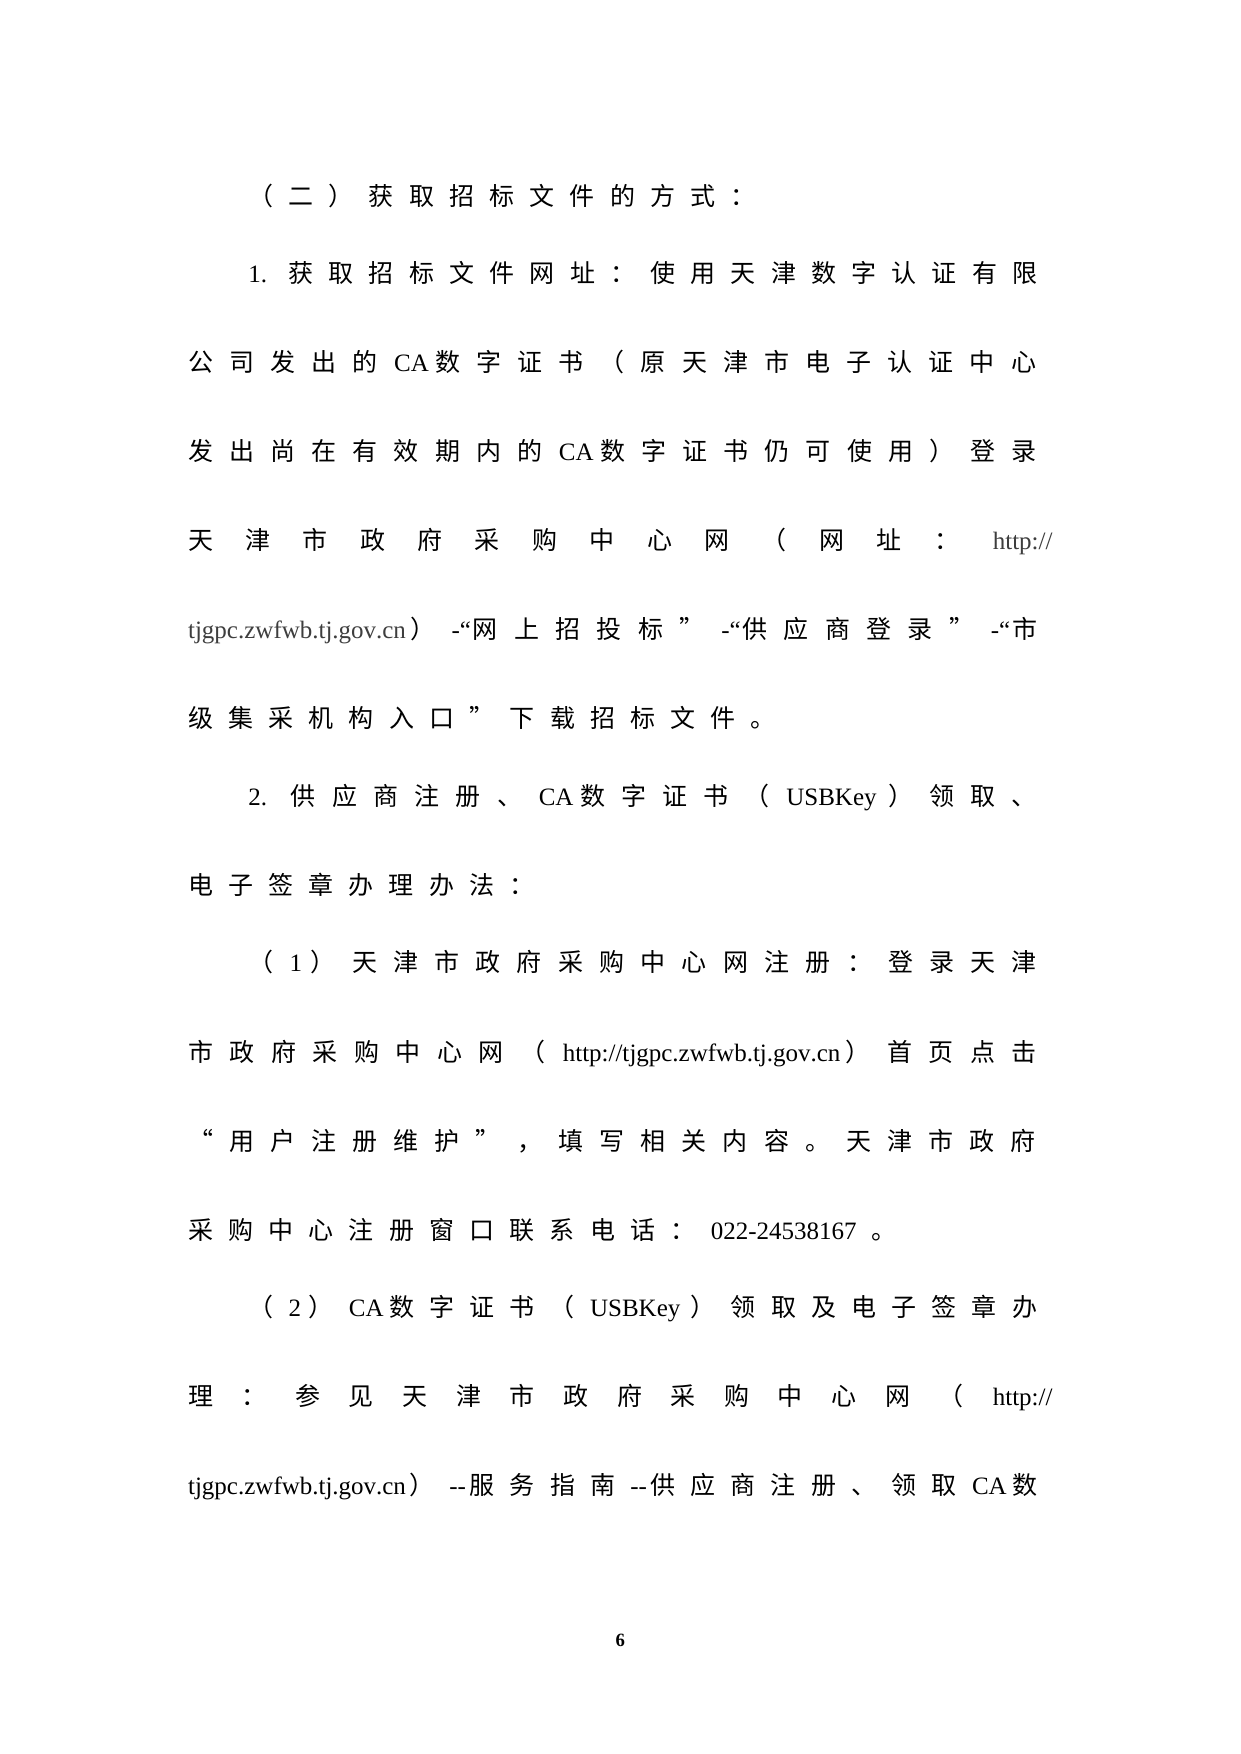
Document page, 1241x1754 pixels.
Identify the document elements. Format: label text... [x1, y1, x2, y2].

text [188, 1276, 1052, 1513]
text 1. 获取招标文件网址：使用天津数字认证有限公司发出的CA数字证书（原天津市电子认证中心发出尚在有效期内的CA数字证书仍可使用）登录天津市政府采购中心网（网址：http://tjgpc.zwfwb.tj.gov.cn）-“网上招投标”-“供应商登录”-“市级集采机构入口”下载招标文件。 [188, 242, 1052, 747]
text （二）获取招标文件的方式： [188, 164, 1052, 224]
text 2. 供应商注册、CA数字证书（USBKey）领取、电子签章办理办法： [188, 765, 1052, 913]
text （1）天津市政府采购中心网注册：登录天津市政府采购中心网（http://tjgpc.zwfwb.tj.gov.cn）首页点击“用户注册维护”，填写相关内容。天津市政府采购中心注册窗口联系电话：022-24538167。 [188, 931, 1052, 1258]
